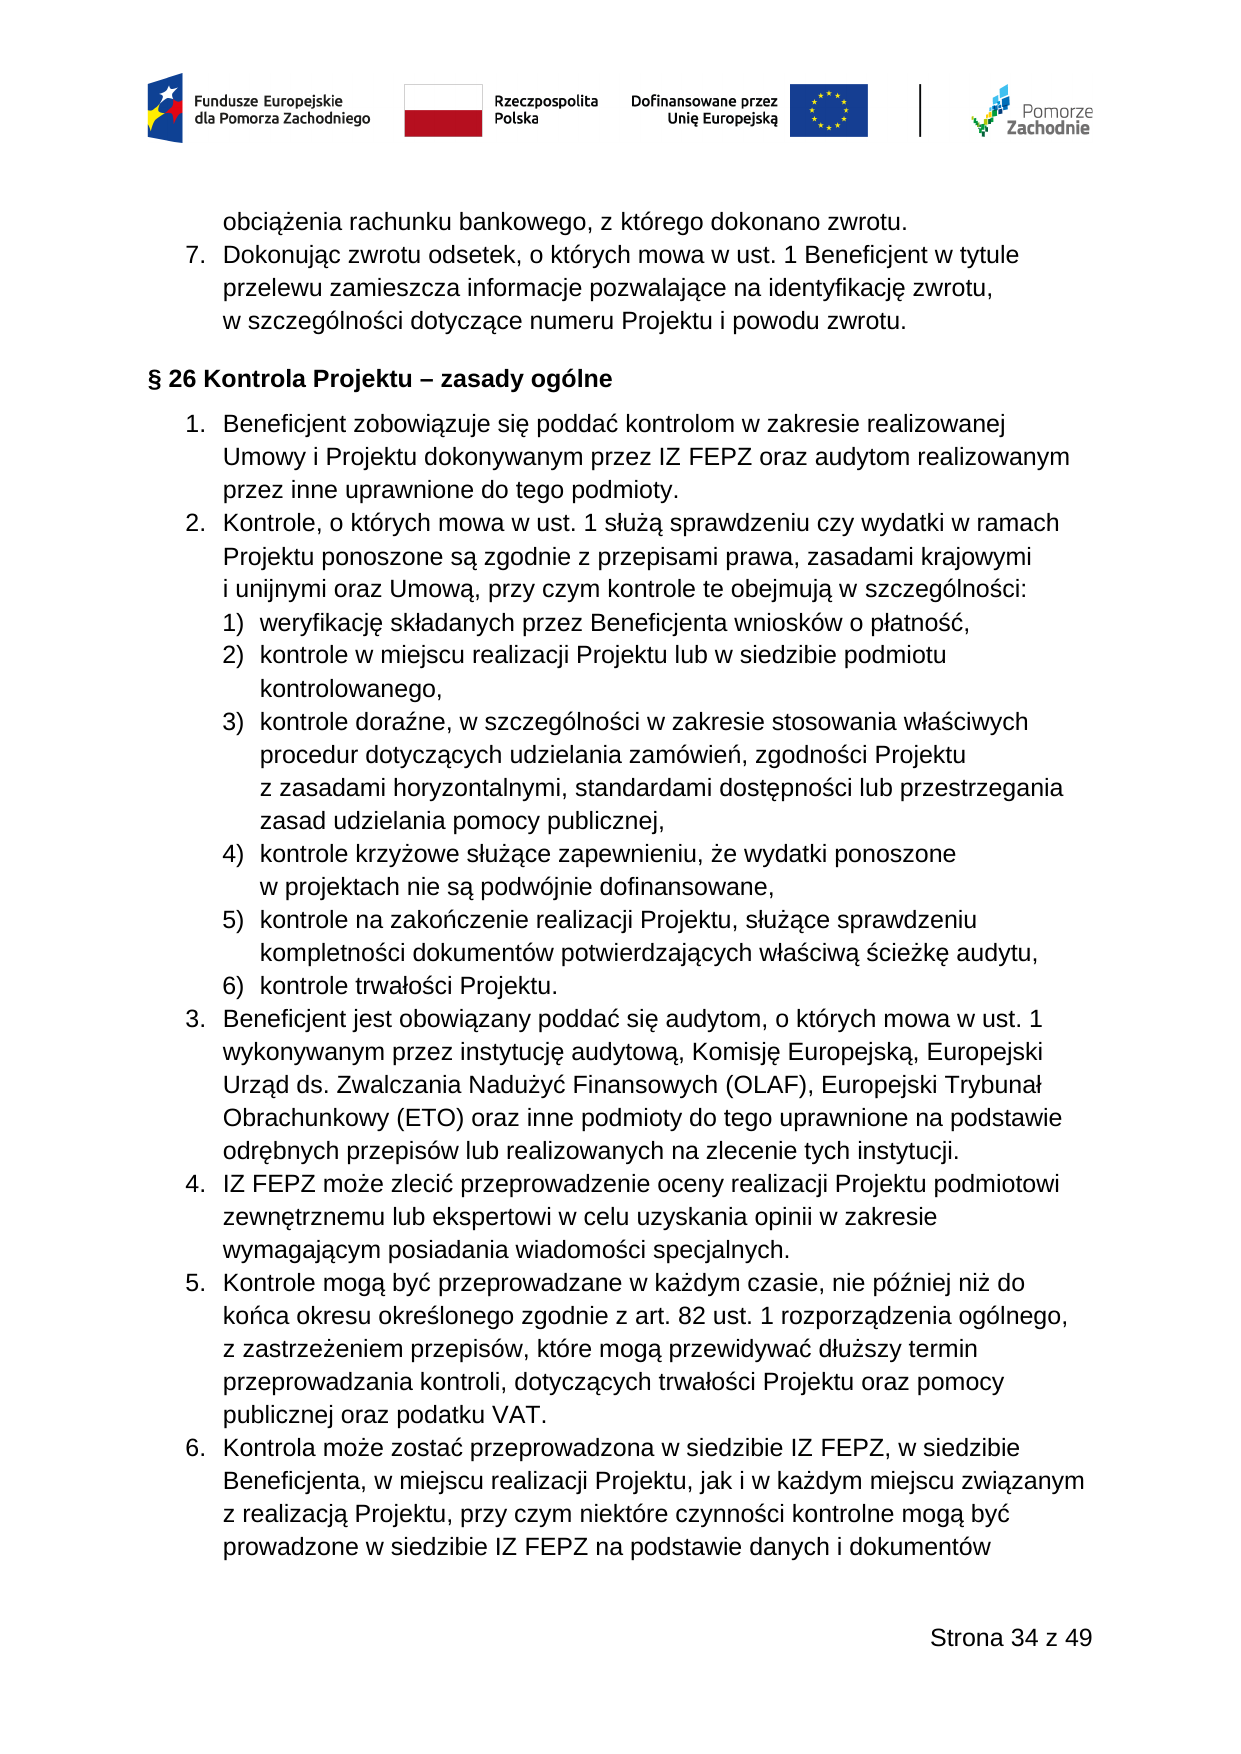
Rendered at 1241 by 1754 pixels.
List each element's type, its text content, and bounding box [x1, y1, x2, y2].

list Beneficjent zobowiązuje się poddać kontrolom w zakresie realizowanej Umowy i Projektu dokonywanym przez IZ FEPZ oraz audytom realizowanym przez inne uprawnione do tego podmioty. [185, 409, 1092, 504]
list IZ FEPZ może zlecić przeprowadzenie oceny realizacji Projektu podmiotowi zewnętrznemu lub ekspertowi w celu uzyskania opinii w zakresie wymagającym posiadania wiadomości specjalnych. [185, 1169, 1092, 1264]
list kontrole trwałości Projektu. [222, 971, 1092, 999]
list Dokonując zwrotu odsetek, o których mowa w ust. 1 Beneficjent w tytule przelewu zamieszcza informacje pozwalające na identyfikację zwrotu, w szczególności dotyczące numeru Projektu i powodu zwrotu. [185, 240, 1092, 334]
list Beneficjent jest obowiązany poddać się audytom, o których mowa w ust. 1 wykonywanym przez instytucję audytową, Komisję Europejską, Europejski Urząd ds. Zwalczania Nadużyć Finansowych (OLAF), Europejski Trybunał Obrachunkowy (ETO) oraz inne podmioty do tego uprawnione na podstawie odrębnych przepisów lub realizowanych na zlecenie tych instytucji. [185, 1004, 1092, 1164]
list weryfikację składanych przez Beneficjenta wniosków o płatność, [222, 607, 1092, 636]
list kontrole w miejscu realizacji Projektu lub w siedzibie podmiotu kontrolowanego, [222, 641, 1092, 702]
picture [147, 73, 1093, 143]
list kontrole doraźne, w szczególności w zakresie stosowania właściwych procedur dotyczących udzielania zamówień, zgodności Projektu z zasadami horyzontalnymi, standardami dostępności lub przestrzegania zasad udzielania pomocy publicznej, [222, 707, 1092, 834]
list Kontrole mogą być przeprowadzane w każdym czasie, nie później niż do końca okresu określonego zgodnie z art. 82 ust. 1 rozporządzenia ogólnego, z zastrzeżeniem przepisów, które mogą przewidywać dłuższy termin przeprowadzania kontroli, dotyczących trwałości Projektu oraz pomocy publicznej oraz podatku VAT. [185, 1268, 1092, 1429]
list Kontrole, o których mowa w ust. 1 służą sprawdzeniu czy wydatki w ramach Projektu ponoszone są zgodnie z przepisami prawa, zasadami krajowymi i unijnymi oraz Umową, przy czym kontrole te obejmują w szczególności: [185, 508, 1092, 603]
list kontrole na zakończenie realizacji Projektu, służące sprawdzeniu kompletności dokumentów potwierdzających właściwą ścieżkę audytu, [222, 905, 1092, 966]
list Przez dzień zwrotu odsetek, o których mowa w ust. 1 uznaje się dzień obciążenia rachunku bankowego, z którego dokonano zwrotu. [185, 207, 1092, 236]
list kontrole krzyżowe służące zapewnieniu, że wydatki ponoszone w projektach nie są podwójnie dofinansowane, [222, 839, 1092, 900]
subtitle § 26 Kontrola Projektu – zasady ogólne [148, 364, 1092, 393]
